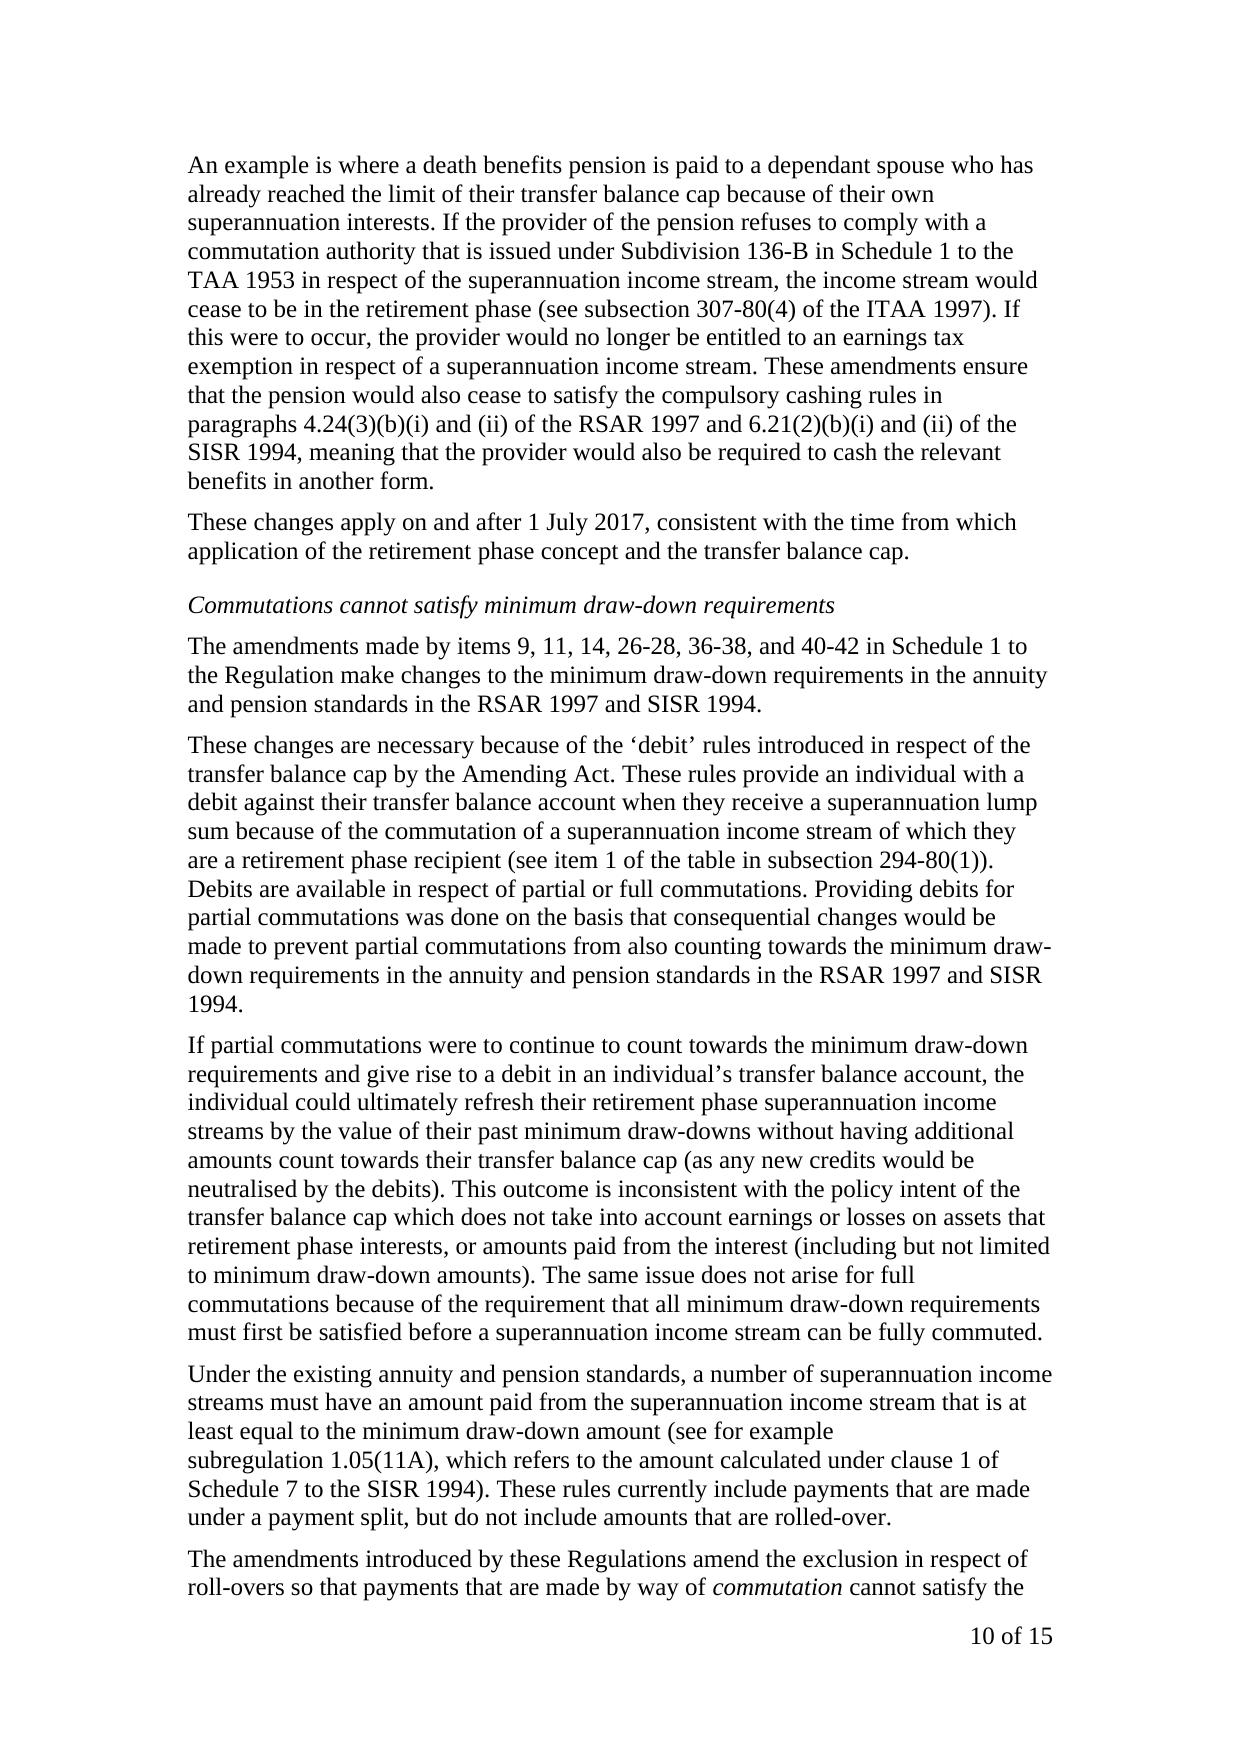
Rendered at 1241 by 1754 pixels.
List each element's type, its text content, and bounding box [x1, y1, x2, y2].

text If partial commutations were to continue to count towards the minimum draw-down requirements and give rise to a debit in an individual’s transfer balance account, the individual could ultimately refresh their retirement phase superannuation income streams by the value of their past minimum draw-downs without having additional amounts count towards their transfer balance cap (as any new credits would be neutralised by the debits). This outcome is inconsistent with the policy intent of the transfer balance cap which does not take into account earnings or losses on assets that retirement phase interests, or amounts paid from the interest (including but not limited to minimum draw-down amounts). The same issue does not arise for full commutations because of the requirement that all minimum draw-down requirements must first be satisfied before a superannuation income stream can be fully commuted. [187, 1030, 1053, 1346]
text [187, 1544, 1053, 1601]
text These changes apply on and after 1 July 2017, consistent with the time from which application of the retirement phase concept and the transfer balance cap. [187, 507, 1053, 565]
text Commutations cannot satisfy minimum draw-down requirements [187, 590, 1053, 619]
text The amendments made by items 9, 11, 14, 26-28, 36-38, and 40-42 in Schedule 1 to the Regulation make changes to the minimum draw-down requirements in the annuity and pension standards in the RSAR 1997 and SISR 1994. [187, 631, 1053, 717]
text Under the existing annuity and pension standards, a number of superannuation income streams must have an amount paid from the superannuation income stream that is at least equal to the minimum draw-down amount (see for example subregulation 1.05(11A), which refers to the amount calculated under clause 1 of Schedule 7 to the SISR 1994). These rules currently include payments that are made under a payment split, but do not include amounts that are rolled-over. [187, 1359, 1053, 1531]
text An example is where a death benefits pension is paid to a dependant spouse who has already reached the limit of their transfer balance cap because of their own superannuation interests. If the provider of the pension refuses to comply with a commutation authority that is issued under Subdivision 136-B in Schedule 1 to the TAA 1953 in respect of the superannuation income stream, the income stream would cease to be in the retirement phase (see subsection 307-80(4) of the ITAA 1997). If this were to occur, the provider would no longer be entitled to an earnings tax exemption in respect of a superannuation income stream. These amendments ensure that the pension would also cease to satisfy the compulsory cashing rules in paragraphs 4.24(3)(b)(i) and (ii) of the RSAR 1997 and 6.21(2)(b)(i) and (ii) of the SISR 1994, meaning that the provider would also be required to cash the relevant benefits in another form. [187, 150, 1053, 495]
text These changes are necessary because of the ‘debit’ rules introduced in respect of the transfer balance cap by the Amending Act. These rules provide an individual with a debit against their transfer balance account when they receive a superannuation lump sum because of the commutation of a superannuation income stream of which they are a retirement phase recipient (see item 1 of the table in subsection 294-80(1)). Debits are available in respect of partial or full commutations. Providing debits for partial commutations was done on the basis that consequential changes would be made to prevent partial commutations from also counting towards the minimum draw-down requirements in the annuity and pension standards in the RSAR 1997 and SISR 1994. [187, 730, 1053, 1017]
